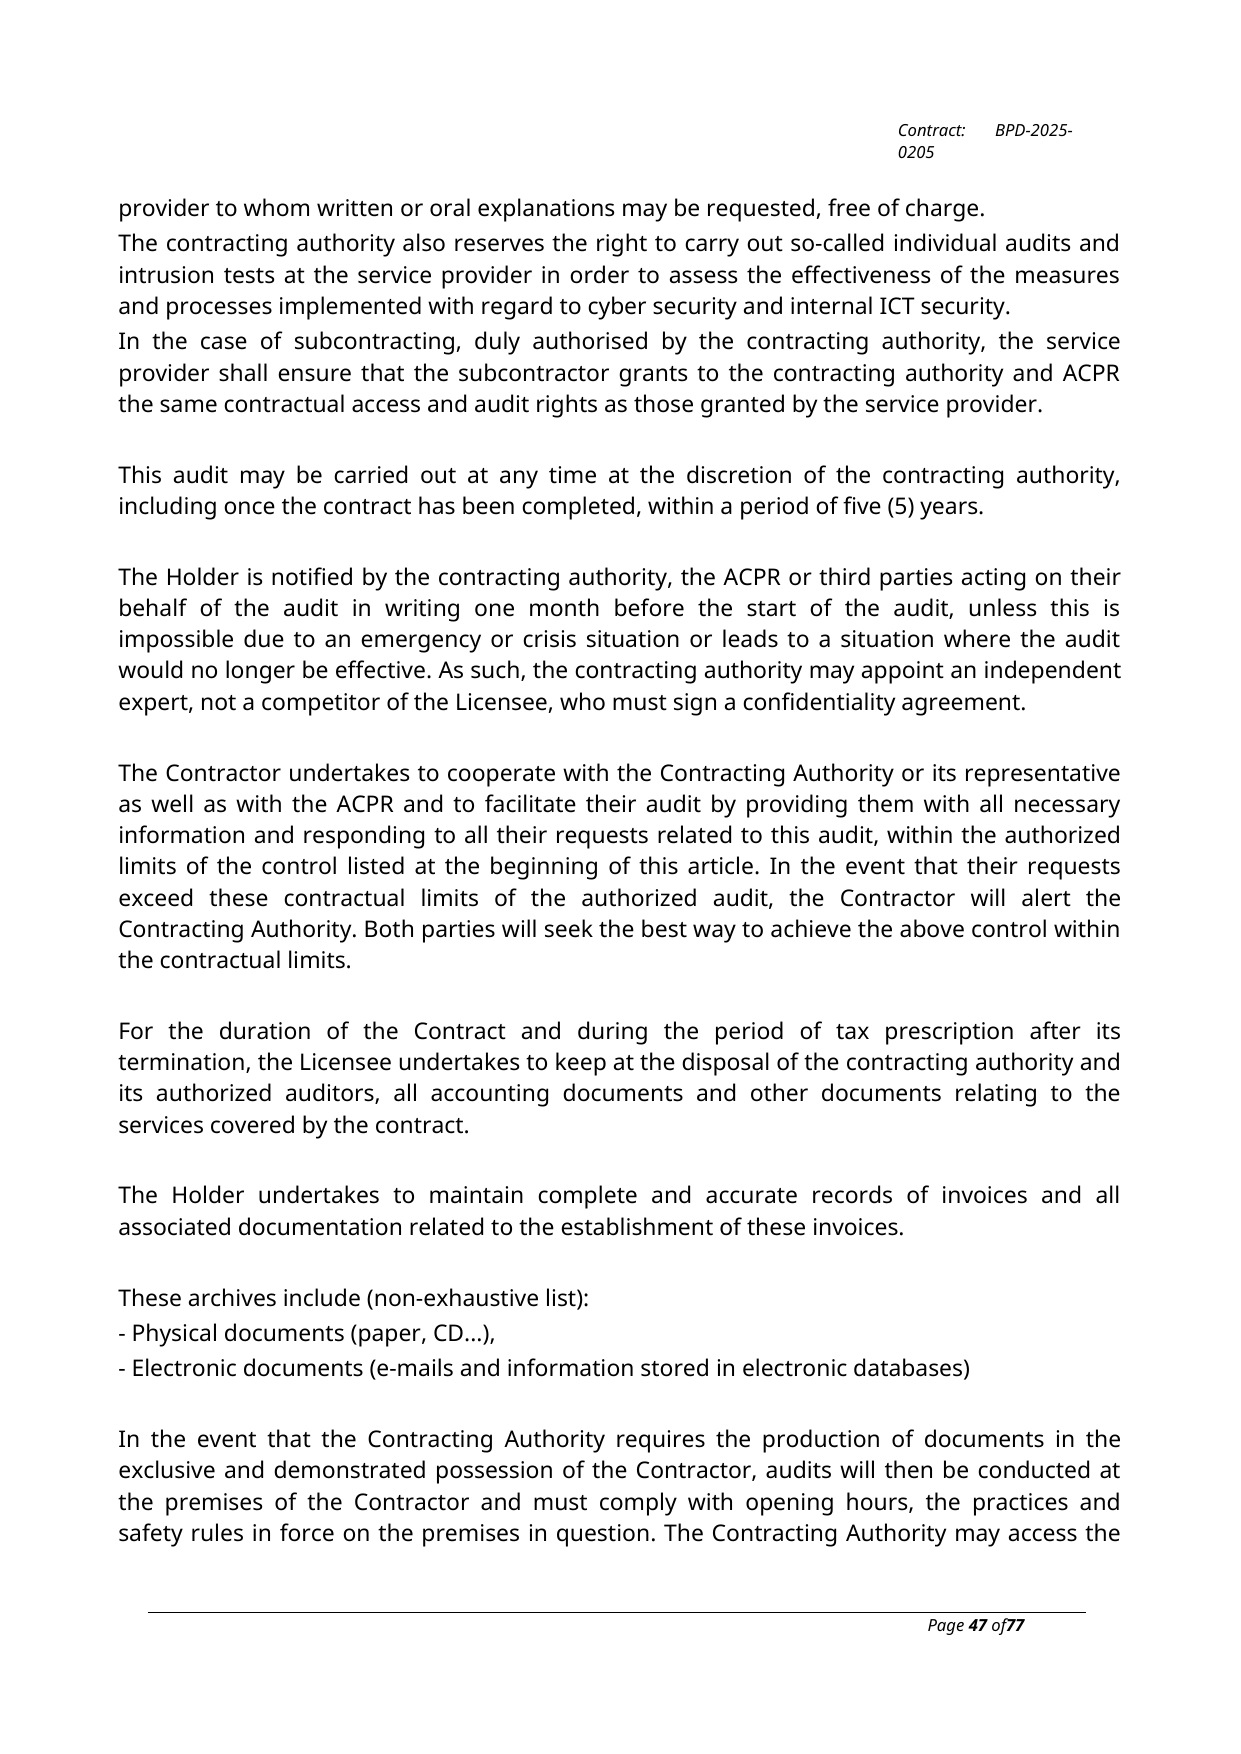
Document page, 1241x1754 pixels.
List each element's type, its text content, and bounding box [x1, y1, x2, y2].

text For the duration of the Contract and during the period of tax prescription after its termination, the Licensee undertakes to keep at the disposal of the contracting authority and its authorized auditors, all accounting documents and other documents relating to the services covered by the contract. [118, 1015, 1122, 1140]
text This audit may be carried out at any time at the discretion of the contracting authority, including once the contract has been completed, within a period of five (5) years. [118, 459, 1122, 521]
text The Contractor undertakes to cooperate with the Contracting Authority or its representative as well as with the ACPR and to facilitate their audit by providing them with all necessary information and responding to all their requests related to this audit, within the authorized limits of the control listed at the beginning of this article. In the event that their requests exceed these contractual limits of the authorized audit, the Contractor will alert the Contracting Authority. Both parties will seek the best way to achieve the above control within the contractual limits. [118, 757, 1122, 975]
text - Physical documents (paper, CD...), [118, 1317, 1122, 1348]
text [118, 1423, 1122, 1548]
text The Holder is notified by the contracting authority, the ACPR or third parties acting on their behalf of the audit in writing one month before the start of the audit, unless this is impossible due to an emergency or crisis situation or leads to a situation where the audit would no longer be effective. As such, the contracting authority may appoint an independent expert, not a competitor of the Licensee, who must sign a confidentiality agreement. [118, 561, 1122, 717]
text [118, 192, 1122, 223]
text The contracting authority also reserves the right to carry out so-called individual audits and intrusion tests at the service provider in order to assess the effectiveness of the measures and processes implemented with regard to cyber security and internal ICT security. [118, 227, 1122, 321]
text In the case of subcontracting, duly authorised by the contracting authority, the service provider shall ensure that the subcontractor grants to the contracting authority and ACPR the same contractual access and audit rights as those granted by the service provider. [118, 325, 1122, 419]
text These archives include (non-exhaustive list): [118, 1282, 1122, 1313]
text - Electronic documents (e-mails and information stored in electronic databases) [118, 1352, 1122, 1384]
text The Holder undertakes to maintain complete and accurate records of invoices and all associated documentation related to the establishment of these invoices. [118, 1179, 1122, 1242]
